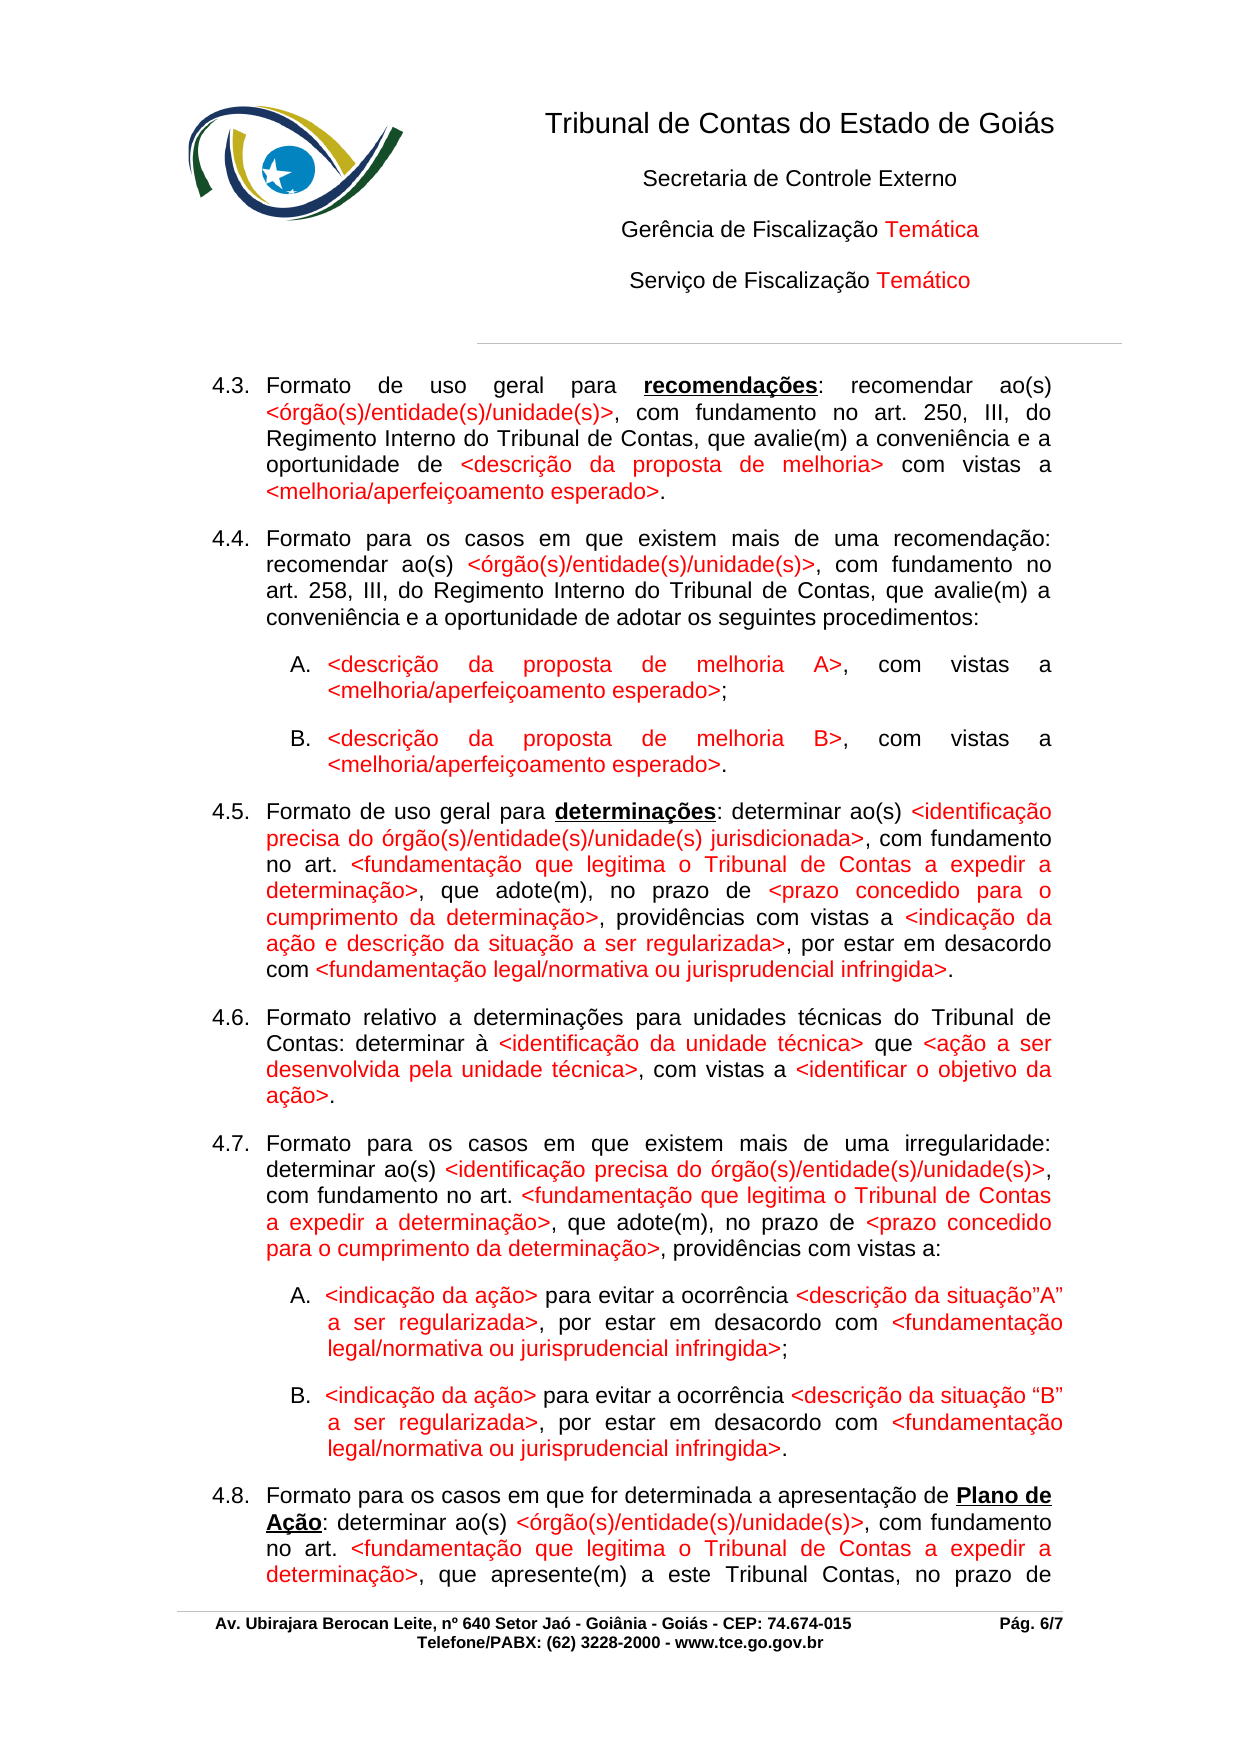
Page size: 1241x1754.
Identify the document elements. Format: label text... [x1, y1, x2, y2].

list <indicação da ação> para evitar a ocorrência <descrição da situação”A” a ser regularizada>, por estar em desacordo com <fundamentação legal/normativa ou jurisprudencial infringida>; [290, 1282, 1063, 1361]
list Formato para os casos em que existem mais de uma recomendação: recomendar ao(s) <órgão(s)/entidade(s)/unidade(s)>, com fundamento no art. 258, III, do Regimento Interno do Tribunal de Contas, que avalie(m) a conveniência e a oportunidade de adotar os seguintes procedimentos: [250, 525, 1052, 630]
list Formato de uso geral para recomendações: recomendar ao(s) <órgão(s)/entidade(s)/unidade(s)>, com fundamento no art. 250, III, do Regimento Interno do Tribunal de Contas, que avalie(m) a conveniência e a oportunidade de <descrição da proposta de melhoria> com vistas a <melhoria/aperfeiçoamento esperado>. [250, 372, 1052, 504]
list Formato relativo a determinações para unidades técnicas do Tribunal de Contas: determinar à <identificação da unidade técnica> que <ação a ser desenvolvida pela unidade técnica>, com vistas a <identificar o objetivo da ação>. [250, 1003, 1052, 1109]
list <descrição da proposta de melhoria A>, com vistas a <melhoria/aperfeiçoamento esperado>; [290, 651, 1052, 704]
list Formato para os casos em que existem mais de uma irregularidade: determinar ao(s) <identificação precisa do órgão(s)/entidade(s)/unidade(s)>, com fundamento no art. <fundamentação que legitima o Tribunal de Contas a expedir a determinação>, que adote(m), no prazo de <prazo concedido para o cumprimento da determinação>, providências com vistas a: [250, 1130, 1052, 1261]
list <indicação da ação> para evitar a ocorrência <descrição da situação “B” a ser regularizada>, por estar em desacordo com <fundamentação legal/normativa ou jurisprudencial infringida>. [290, 1382, 1063, 1461]
picture [188, 106, 405, 223]
list <descrição da proposta de melhoria B>, com vistas a <melhoria/aperfeiçoamento esperado>. [290, 724, 1052, 777]
list Formato de uso geral para determinações: determinar ao(s) <identificação precisa do órgão(s)/entidade(s)/unidade(s) jurisdicionada>, com fundamento no art. <fundamentação que legitima o Tribunal de Contas a expedir a determinação>, que adote(m), no prazo de <prazo concedido para o cumprimento da determinação>, providências com vistas a <indicação da ação e descrição da situação a ser regularizada>, por estar em desacordo com <fundamentação legal/normativa ou jurisprudencial infringida>. [250, 798, 1052, 983]
